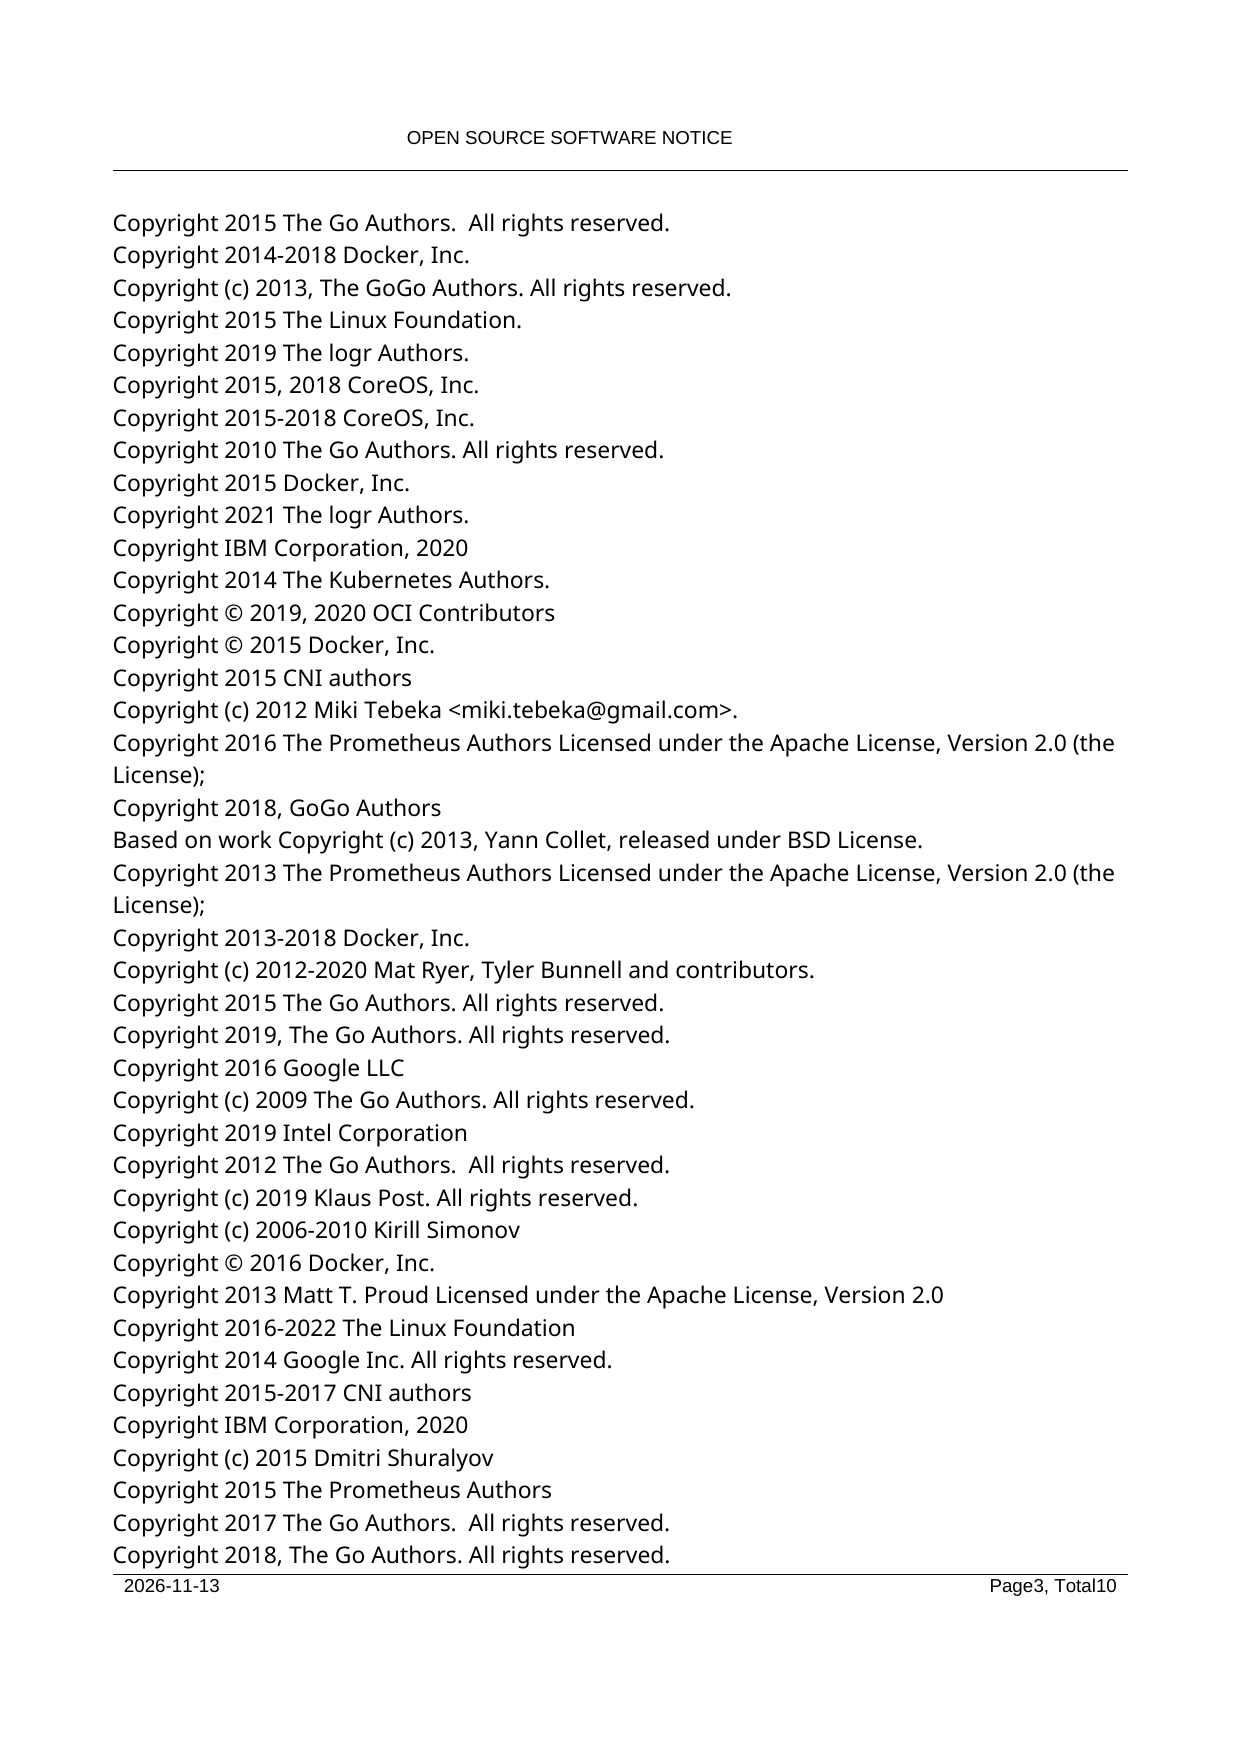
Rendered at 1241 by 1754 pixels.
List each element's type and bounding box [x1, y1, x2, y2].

text [112, 206, 1128, 1571]
